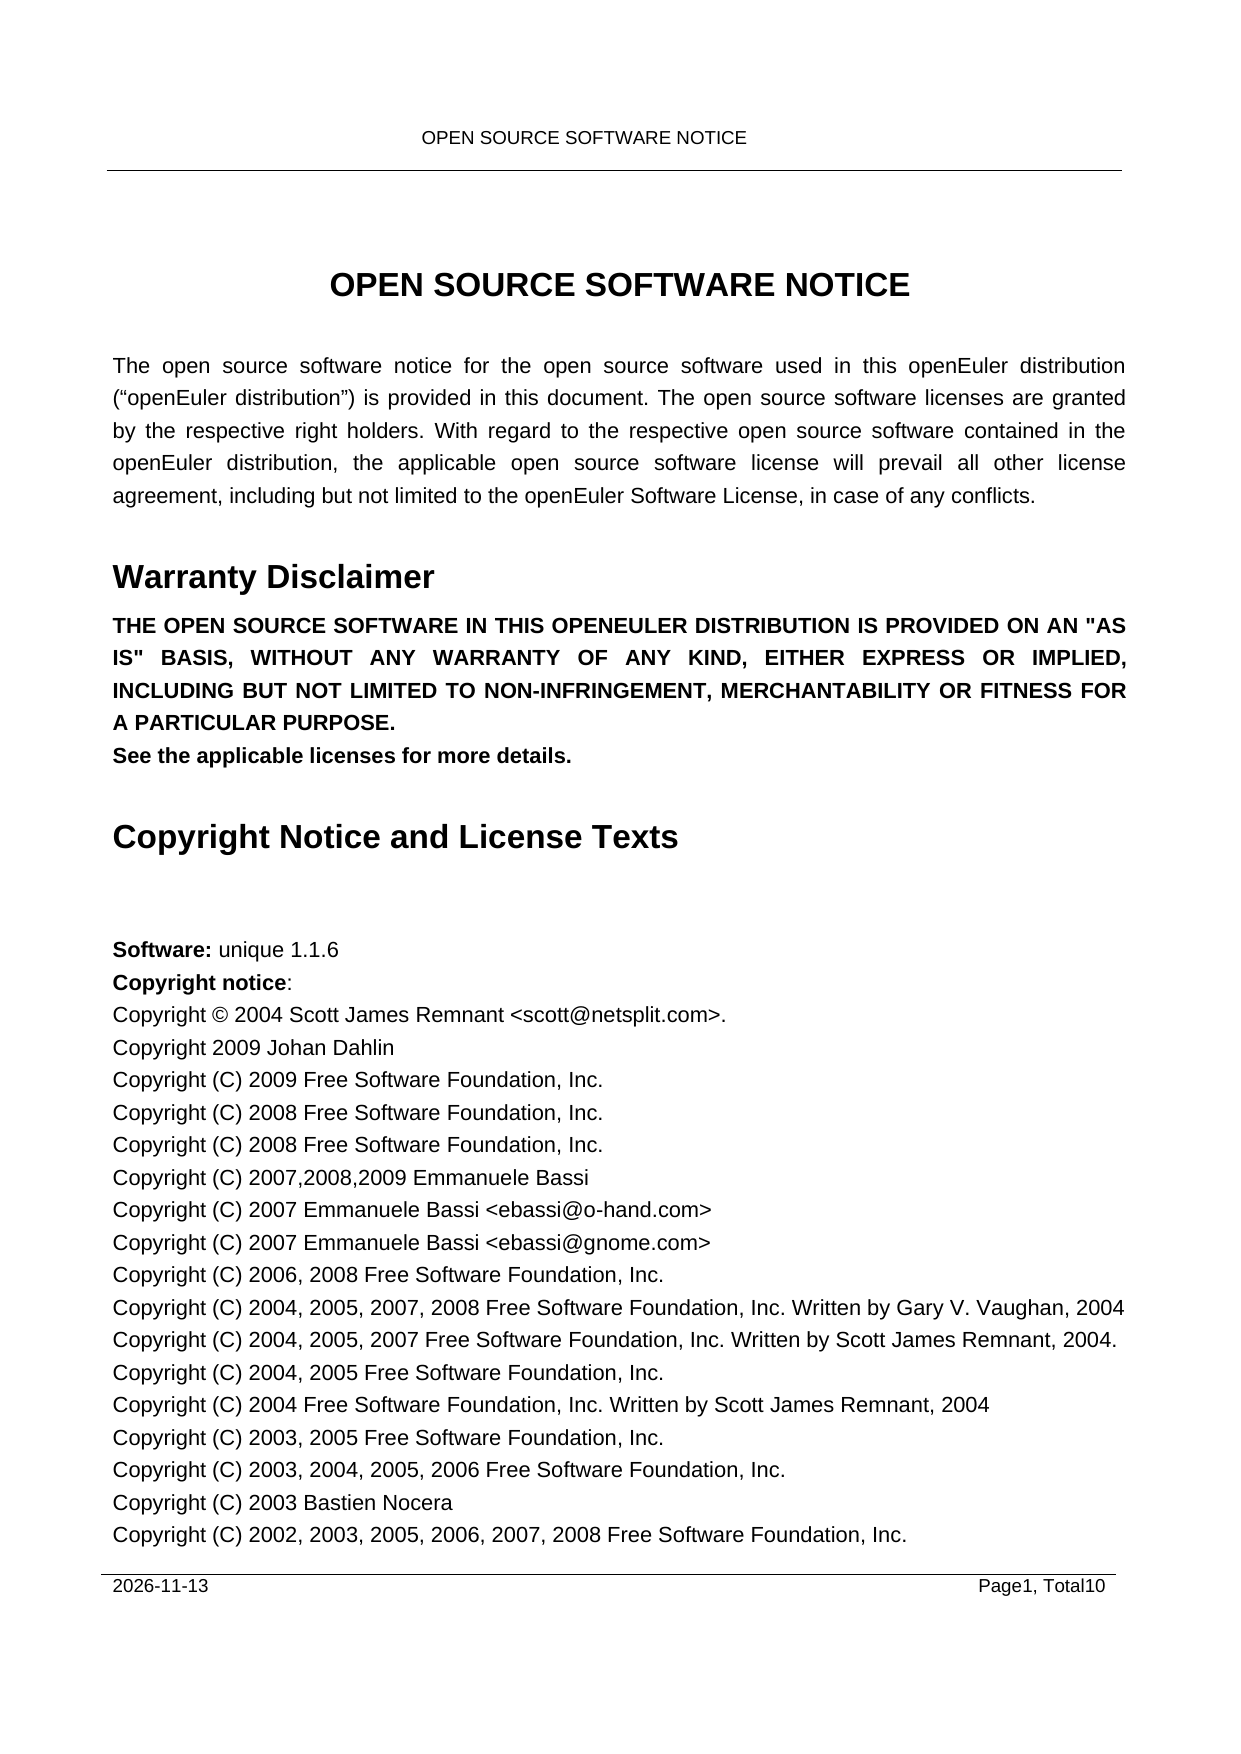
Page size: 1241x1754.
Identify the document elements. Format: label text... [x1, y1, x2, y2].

text Copyright (C) 2008 Free Software Foundation, Inc. [112, 1128, 1128, 1161]
text Copyright (C) 2007 Emmanuele Bassi <ebassi@gnome.com> [112, 1226, 1128, 1258]
text Copyright (C) 2006, 2008 Free Software Foundation, Inc. [112, 1258, 1128, 1291]
text Copyright © 2004 Scott James Remnant <scott@netsplit.com>. [112, 998, 1128, 1031]
text Copyright (C) 2007,2008,2009 Emmanuele Bassi [112, 1161, 1128, 1193]
text THE OPEN SOURCE SOFTWARE IN THIS OPENEULER DISTRIBUTION IS PROVIDED ON AN "AS IS" BASIS, WITHOUT ANY WARRANTY OF ANY KIND, EITHER EXPRESS OR IMPLIED, INCLUDING BUT NOT LIMITED TO NON-INFRINGEMENT, MERCHANTABILITY OR FITNESS FOR A PARTICULAR PURPOSE. See the applicable licenses for more details. [112, 609, 1128, 771]
text Copyright (C) 2004, 2005, 2007 Free Software Foundation, Inc. Written by Scott James Remnant, 2004. [112, 1323, 1128, 1356]
text Warranty Disclaimer [112, 544, 1128, 609]
text Copyright (C) 2007 Emmanuele Bassi <ebassi@o-hand.com> [112, 1193, 1128, 1226]
text Software: unique 1.1.6 [112, 933, 1128, 966]
text Copyright (C) 2003, 2005 Free Software Foundation, Inc. [112, 1421, 1128, 1453]
text Copyright (C) 2004, 2005 Free Software Foundation, Inc. [112, 1356, 1128, 1388]
text The open source software notice for the open source software used in this openEuler distribution (“openEuler distribution”) is provided in this document. The open source software licenses are granted by the respective right holders. With regard to the respective open source software contained in the openEuler distribution, the applicable open source software license will prevail all other license agreement, including but not limited to the openEuler Software License, in case of any conflicts. [112, 349, 1128, 511]
text Copyright (C) 2003, 2004, 2005, 2006 Free Software Foundation, Inc. [112, 1453, 1128, 1486]
text Copyright Notice and License Texts [112, 804, 1128, 869]
text Copyright 2009 Johan Dahlin [112, 1031, 1128, 1063]
text Copyright (C) 2008 Free Software Foundation, Inc. [112, 1096, 1128, 1128]
text Copyright (C) 2009 Free Software Foundation, Inc. [112, 1063, 1128, 1096]
text Copyright (C) 2004 Free Software Foundation, Inc. Written by Scott James Remnant, 2004 [112, 1388, 1128, 1421]
text Copyright notice: [112, 966, 1128, 998]
text Copyright (C) 2003 Bastien Nocera [112, 1486, 1128, 1518]
text Copyright (C) 2004, 2005, 2007, 2008 Free Software Foundation, Inc. Written by Gary V. Vaughan, 2004 [112, 1291, 1128, 1323]
text OPEN SOURCE SOFTWARE NOTICE [112, 251, 1128, 316]
text Copyright (C) 2002, 2003, 2005, 2006, 2007, 2008 Free Software Foundation, Inc. [112, 1518, 1128, 1551]
